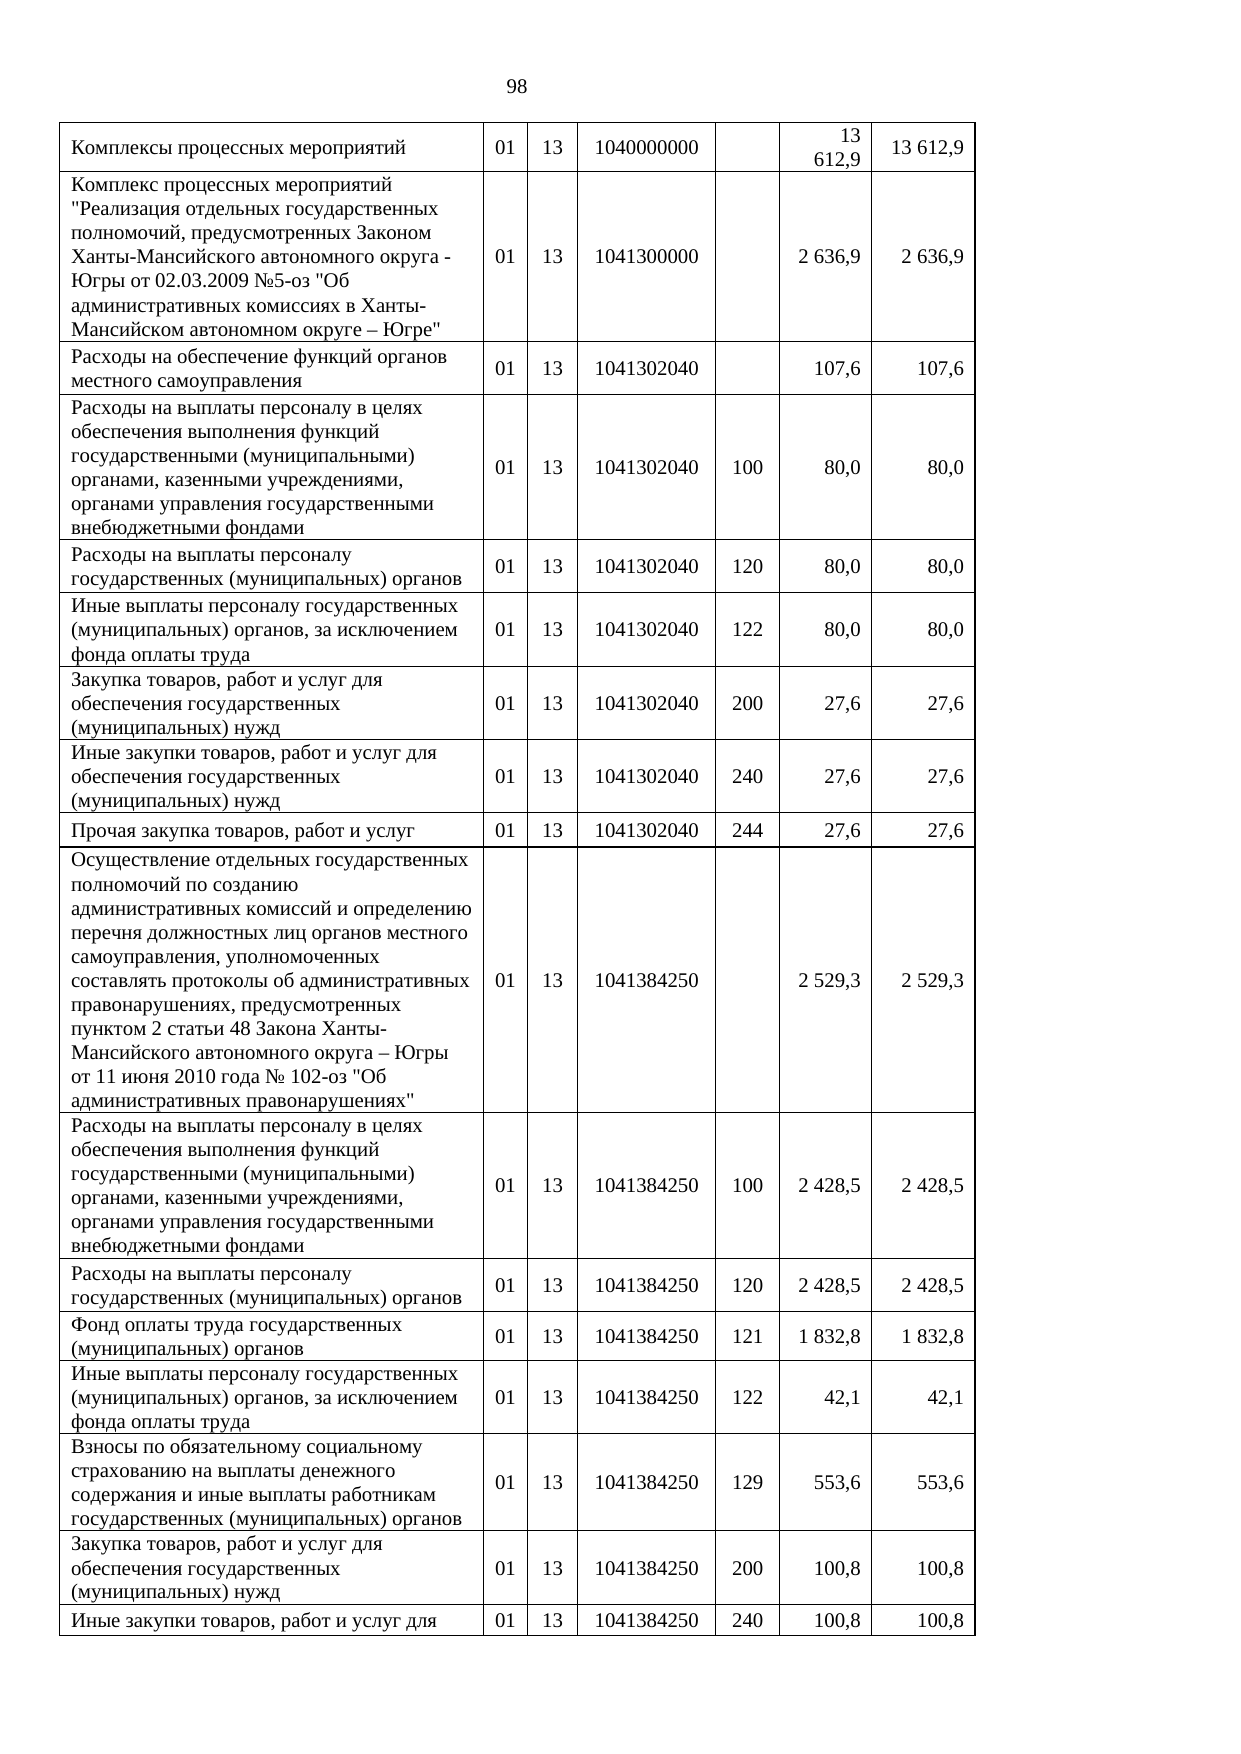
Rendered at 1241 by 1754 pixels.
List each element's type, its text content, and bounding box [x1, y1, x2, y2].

table_cell 107,6 [780, 342, 871, 394]
table_cell 1041384250 [578, 1434, 715, 1530]
table_cell 01 [484, 395, 527, 539]
table_cell 100 [716, 1113, 779, 1257]
table_cell 1041302040 [578, 667, 715, 739]
table_cell 1040000000 [578, 123, 715, 171]
table_cell [716, 848, 779, 1112]
table_cell 27,6 [780, 740, 871, 812]
table_cell 01 [484, 1113, 527, 1257]
table_cell 80,0 [872, 593, 974, 666]
table_cell 13 [528, 395, 577, 539]
table_cell 01 [484, 740, 527, 812]
table_cell Расходы на выплаты персоналу государственных (муниципальных) органов [60, 1259, 483, 1311]
table_cell Фонд оплаты труда государственных (муниципальных) органов [60, 1312, 483, 1360]
table_cell Закупка товаров, работ и услуг для обеспечения государственных (муниципальных) нужд [60, 667, 483, 739]
table_cell 1041302040 [578, 342, 715, 394]
table_cell 129 [716, 1434, 779, 1530]
table_cell Расходы на обеспечение функций органов местного самоуправления [60, 342, 483, 394]
table_cell 13 [528, 1531, 577, 1603]
table_cell 01 [484, 1605, 527, 1635]
table_cell 100,8 [872, 1605, 974, 1635]
table_cell 1041302040 [578, 395, 715, 539]
table_cell 2 529,3 [872, 848, 974, 1112]
table_cell 240 [716, 740, 779, 812]
table_cell 27,6 [872, 740, 974, 812]
table_cell 01 [484, 172, 527, 341]
table_cell Иные выплаты персоналу государственных (муниципальных) органов, за исключением фонда оплаты труда [60, 593, 483, 666]
table_cell 1041384250 [578, 1605, 715, 1635]
table_cell 13 [528, 667, 577, 739]
table_cell 80,0 [780, 395, 871, 539]
table_cell 2 428,5 [780, 1113, 871, 1257]
table_cell 120 [716, 1259, 779, 1311]
table_cell 100,8 [780, 1605, 871, 1635]
table_cell 13 [528, 1259, 577, 1311]
table_cell 01 [484, 848, 527, 1112]
table_cell [716, 342, 779, 394]
table_cell 1041300000 [578, 172, 715, 341]
table_cell 13 612,9 [780, 123, 871, 171]
table_cell 2 428,5 [872, 1259, 974, 1311]
table_cell 01 [484, 593, 527, 666]
table_cell 2 428,5 [872, 1113, 974, 1257]
table_cell 100 [716, 395, 779, 539]
table_cell 1041302040 [578, 540, 715, 592]
table_cell 200 [716, 1531, 779, 1603]
table_cell Иные закупки товаров, работ и услуг для обеспечения государственных (муниципальных) нужд [60, 740, 483, 812]
table_cell 13 [528, 1434, 577, 1530]
table_cell 553,6 [780, 1434, 871, 1530]
table_cell 80,0 [872, 540, 974, 592]
table_cell Закупка товаров, работ и услуг для обеспечения государственных (муниципальных) нужд [60, 1531, 483, 1603]
table_cell Осуществление отдельных государственных полномочий по созданию административных комиссий и определению перечня должностных лиц органов местного самоуправления, уполномоченных составлять протоколы об административных правонарушениях, предусмотренных пунктом 2 статьи 48 Закона Ханты-Мансийского автономного округа – Югры от 11 июня 2010 года № 102-оз "Об административных правонарушениях" [60, 848, 483, 1112]
table_cell 1041302040 [578, 813, 715, 846]
table_cell 27,6 [872, 813, 974, 846]
table_cell 01 [484, 1361, 527, 1433]
table_cell 1041384250 [578, 1113, 715, 1257]
table_cell Расходы на выплаты персоналу государственных (муниципальных) органов [60, 540, 483, 592]
table_cell 1041384250 [578, 1259, 715, 1311]
table_cell 80,0 [780, 540, 871, 592]
table_cell 01 [484, 1434, 527, 1530]
table_cell 122 [716, 593, 779, 666]
table_cell Иные закупки товаров, работ и услуг для обеспечения государственных (муниципальных) нужд [60, 1605, 483, 1635]
table_cell 122 [716, 1361, 779, 1433]
table_cell Комплексы процессных мероприятий [60, 123, 483, 171]
table_cell [716, 123, 779, 171]
table_cell 01 [484, 1312, 527, 1360]
table_cell 01 [484, 342, 527, 394]
table_cell 121 [716, 1312, 779, 1360]
table_cell 01 [484, 540, 527, 592]
table_cell 13 [528, 740, 577, 812]
table_cell 244 [716, 813, 779, 846]
table_cell 27,6 [872, 667, 974, 739]
table_cell 2 529,3 [780, 848, 871, 1112]
table_cell 13 [528, 342, 577, 394]
table_cell 01 [484, 123, 527, 171]
table_cell 100,8 [872, 1531, 974, 1603]
table_cell 42,1 [780, 1361, 871, 1433]
table_cell 200 [716, 667, 779, 739]
table_cell 13 [528, 593, 577, 666]
table_cell 13 [528, 1113, 577, 1257]
table_cell 240 [716, 1605, 779, 1635]
table_cell 2 428,5 [780, 1259, 871, 1311]
table_cell 13 612,9 [872, 123, 974, 171]
table_cell 01 [484, 1259, 527, 1311]
table_cell 2 636,9 [872, 172, 974, 341]
table_cell [716, 172, 779, 341]
table_cell 13 [528, 172, 577, 341]
table_cell 107,6 [872, 342, 974, 394]
table_cell 1041384250 [578, 1531, 715, 1603]
table_cell 80,0 [872, 395, 974, 539]
table_cell 13 [528, 1312, 577, 1360]
table_cell 13 [528, 813, 577, 846]
table_cell 13 [528, 123, 577, 171]
table_cell 1041384250 [578, 848, 715, 1112]
table_cell 1041302040 [578, 740, 715, 812]
table_cell 13 [528, 1605, 577, 1635]
table_cell 1 832,8 [872, 1312, 974, 1360]
table_cell 120 [716, 540, 779, 592]
table_cell Комплекс процессных мероприятий "Реализация отдельных государственных полномочий, предусмотренных Законом Ханты-Мансийского автономного округа - Югры от 02.03.2009 №5-оз "Об административных комиссиях в Ханты-Мансийском автономном округе – Югре" [60, 172, 483, 341]
table_cell 13 [528, 540, 577, 592]
table_cell 42,1 [872, 1361, 974, 1433]
table_cell 2 636,9 [780, 172, 871, 341]
table_cell 01 [484, 667, 527, 739]
table_cell 1041302040 [578, 593, 715, 666]
table_cell 1 832,8 [780, 1312, 871, 1360]
table_cell 80,0 [780, 593, 871, 666]
table_cell Иные выплаты персоналу государственных (муниципальных) органов, за исключением фонда оплаты труда [60, 1361, 483, 1433]
table_cell 1041384250 [578, 1361, 715, 1433]
table_cell 27,6 [780, 667, 871, 739]
table_cell 27,6 [780, 813, 871, 846]
table_cell 100,8 [780, 1531, 871, 1603]
table_cell Взносы по обязательному социальному страхованию на выплаты денежного содержания и иные выплаты работникам государственных (муниципальных) органов [60, 1434, 483, 1530]
table_cell 13 [528, 848, 577, 1112]
table_cell 01 [484, 1531, 527, 1603]
table_cell 01 [484, 813, 527, 846]
table_cell Прочая закупка товаров, работ и услуг [60, 813, 483, 846]
table_cell 1041384250 [578, 1312, 715, 1360]
table_cell 553,6 [872, 1434, 974, 1530]
table_cell 13 [528, 1361, 577, 1433]
